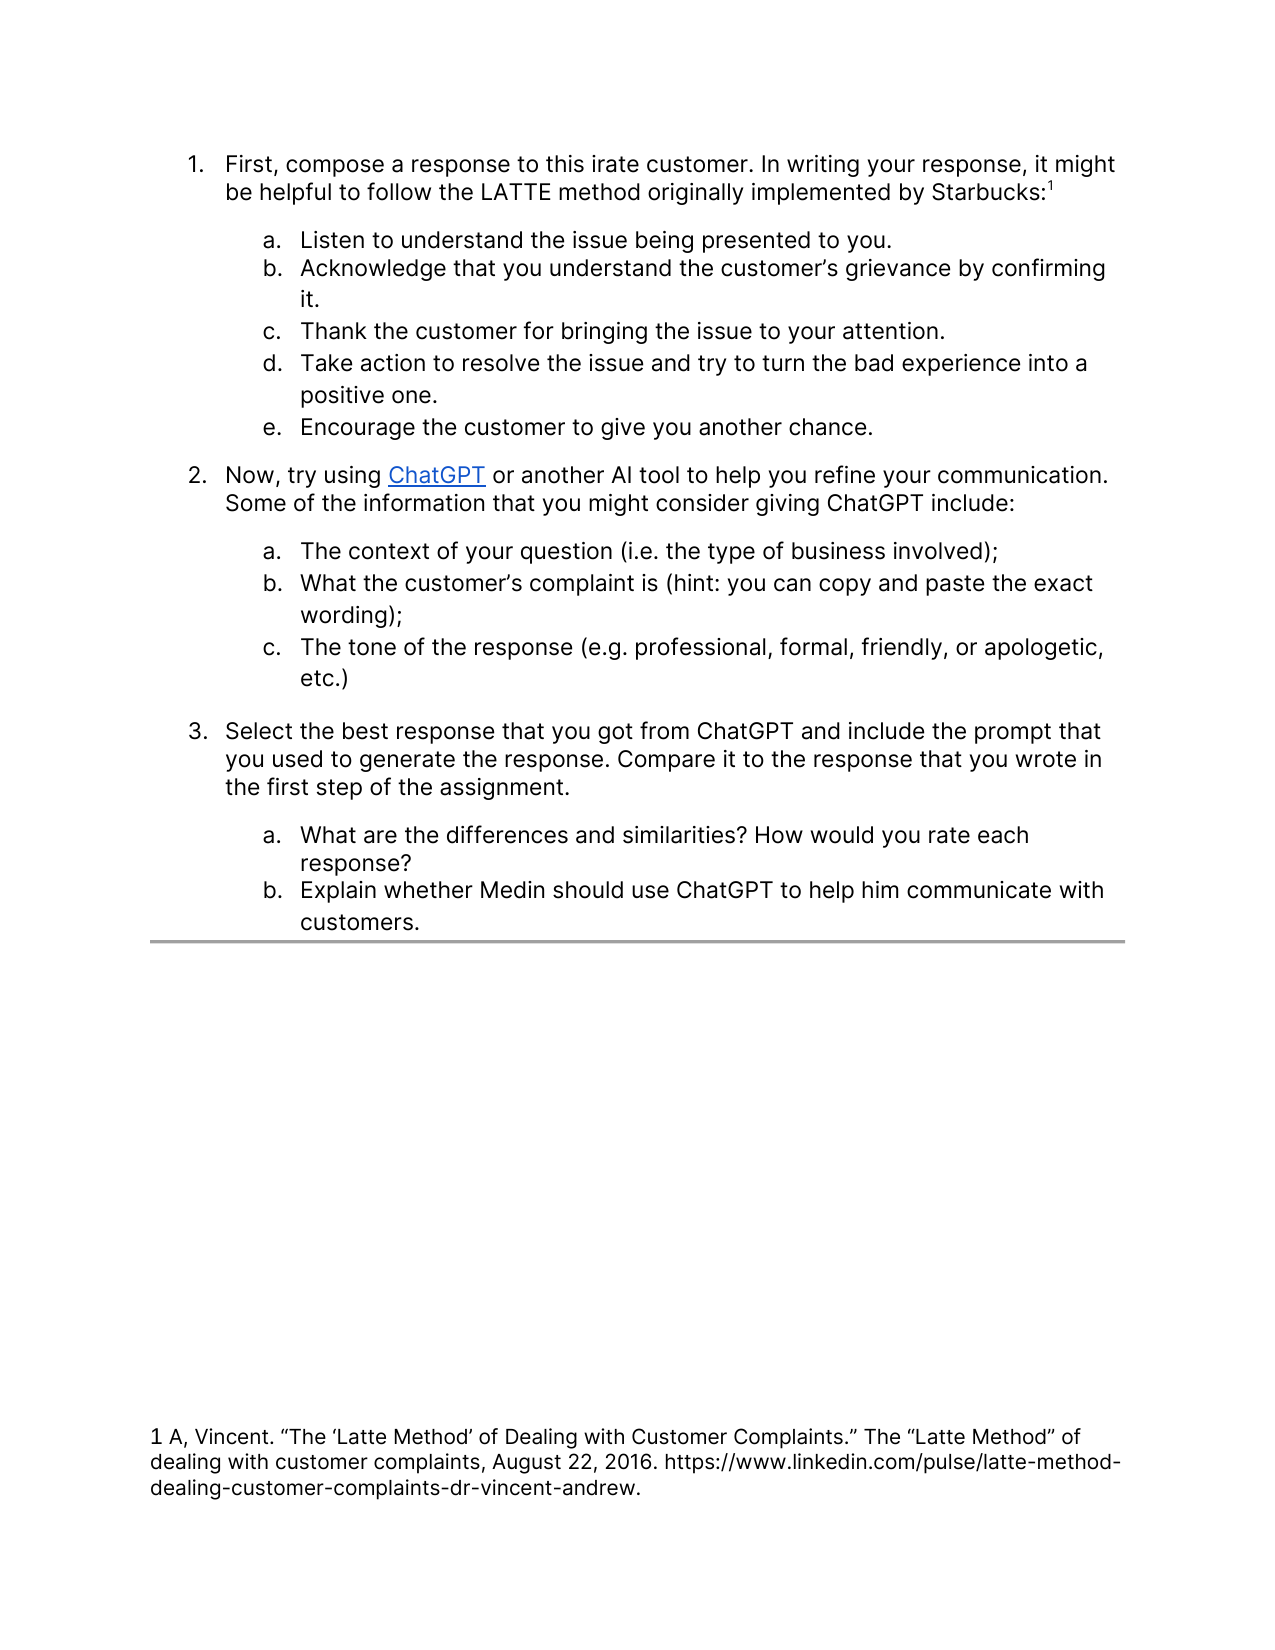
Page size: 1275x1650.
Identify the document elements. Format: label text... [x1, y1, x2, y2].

list Listen to understand the issue being presented to you. [262, 226, 1125, 254]
list The context of your question (i.e. the type of business involved); [262, 538, 1125, 565]
list The tone of the response (e.g. professional, formal, friendly, or apologetic, etc.) [262, 633, 1125, 692]
list What are the differences and similarities? How would you rate each response? [262, 821, 1125, 877]
list What the customer’s complaint is (hint: you can copy and paste the exact wording); [262, 569, 1125, 629]
list First, compose a response to this irate customer. In writing your response, it might be helpful to follow the LATTE method originally implemented by Starbucks: [187, 150, 1125, 205]
list Thank the customer for bringing the issue to your attention. [262, 317, 1125, 345]
list Now, try using ChatGPT or another AI tool to help you refine your communication. Some of the information that you might consider giving ChatGPT include: [187, 461, 1125, 517]
list Select the best response that you got from ChatGPT and include the prompt that you used to generate the response. Compare it to the response that you wrote in the first step of the assignment. [187, 717, 1125, 800]
list Explain whether Medin should use ChatGPT to help him communicate with customers. [262, 877, 1125, 936]
list Encourage the customer to give you another chance. [262, 413, 1125, 441]
list Take action to resolve the issue and try to turn the bad experience into a positive one. [262, 349, 1125, 409]
list Acknowledge that you understand the customer’s grievance by confirming it. [262, 254, 1125, 313]
